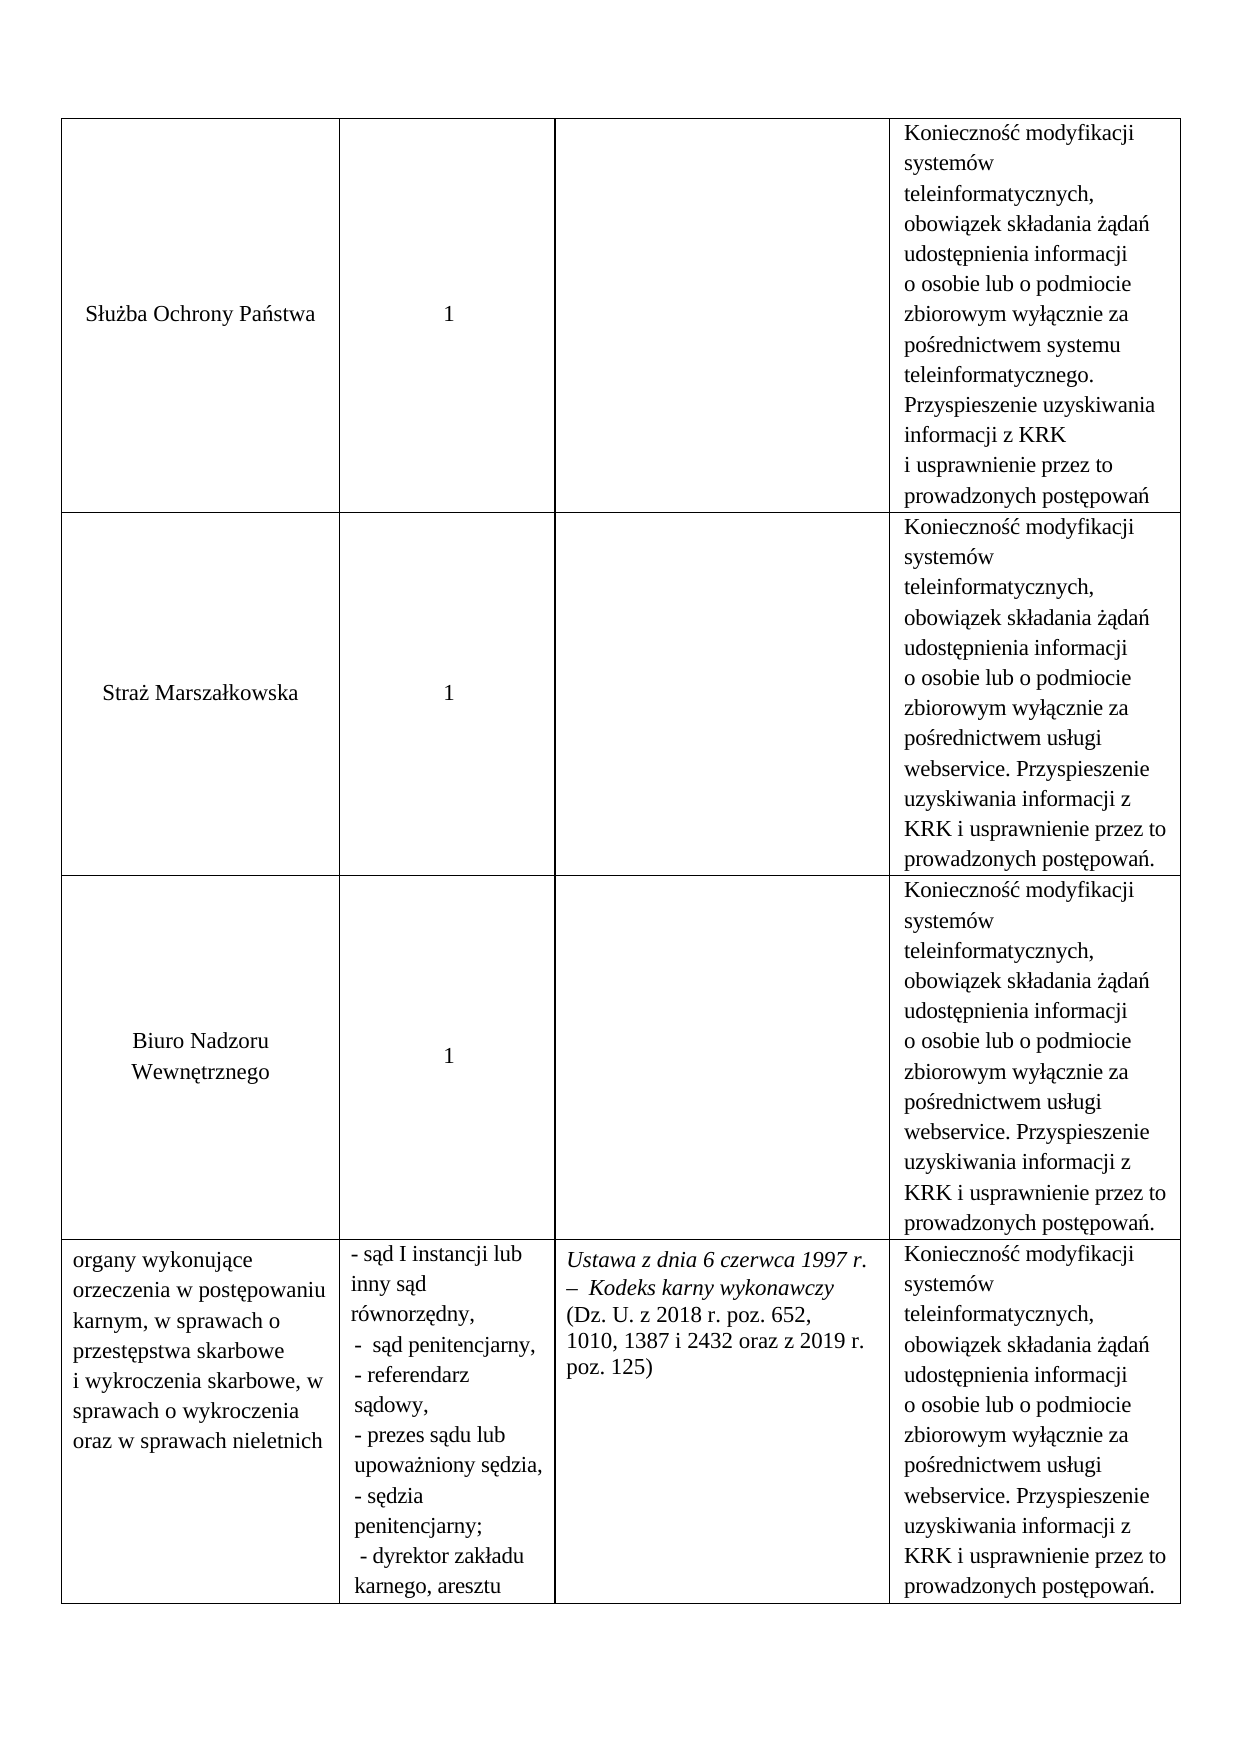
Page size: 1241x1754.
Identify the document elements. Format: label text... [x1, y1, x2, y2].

table_cell [556, 513, 889, 875]
table_cell [556, 119, 889, 512]
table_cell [62, 1240, 339, 1602]
table_cell Konieczność modyfikacji systemów teleinformatycznych, obowiązek składania żądań udostępnienia informacji o osobie lub o podmiocie zbiorowym wyłącznie za pośrednictwem systemu teleinformatycznego. Przyspieszenie uzyskiwania informacji z KRK i usprawnienie przez to prowadzonych postępowań [890, 119, 1180, 512]
table_cell Służba Ochrony Państwa [62, 119, 339, 512]
table_cell [556, 876, 889, 1239]
table_cell 1 [340, 119, 554, 512]
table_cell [340, 1240, 554, 1602]
table_cell 1 [340, 876, 554, 1239]
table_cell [556, 1240, 889, 1602]
table_cell Biuro Nadzoru Wewnętrznego [62, 876, 339, 1239]
table_cell 1 [340, 513, 554, 875]
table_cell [890, 1240, 1180, 1602]
table_cell Straż Marszałkowska [62, 513, 339, 875]
